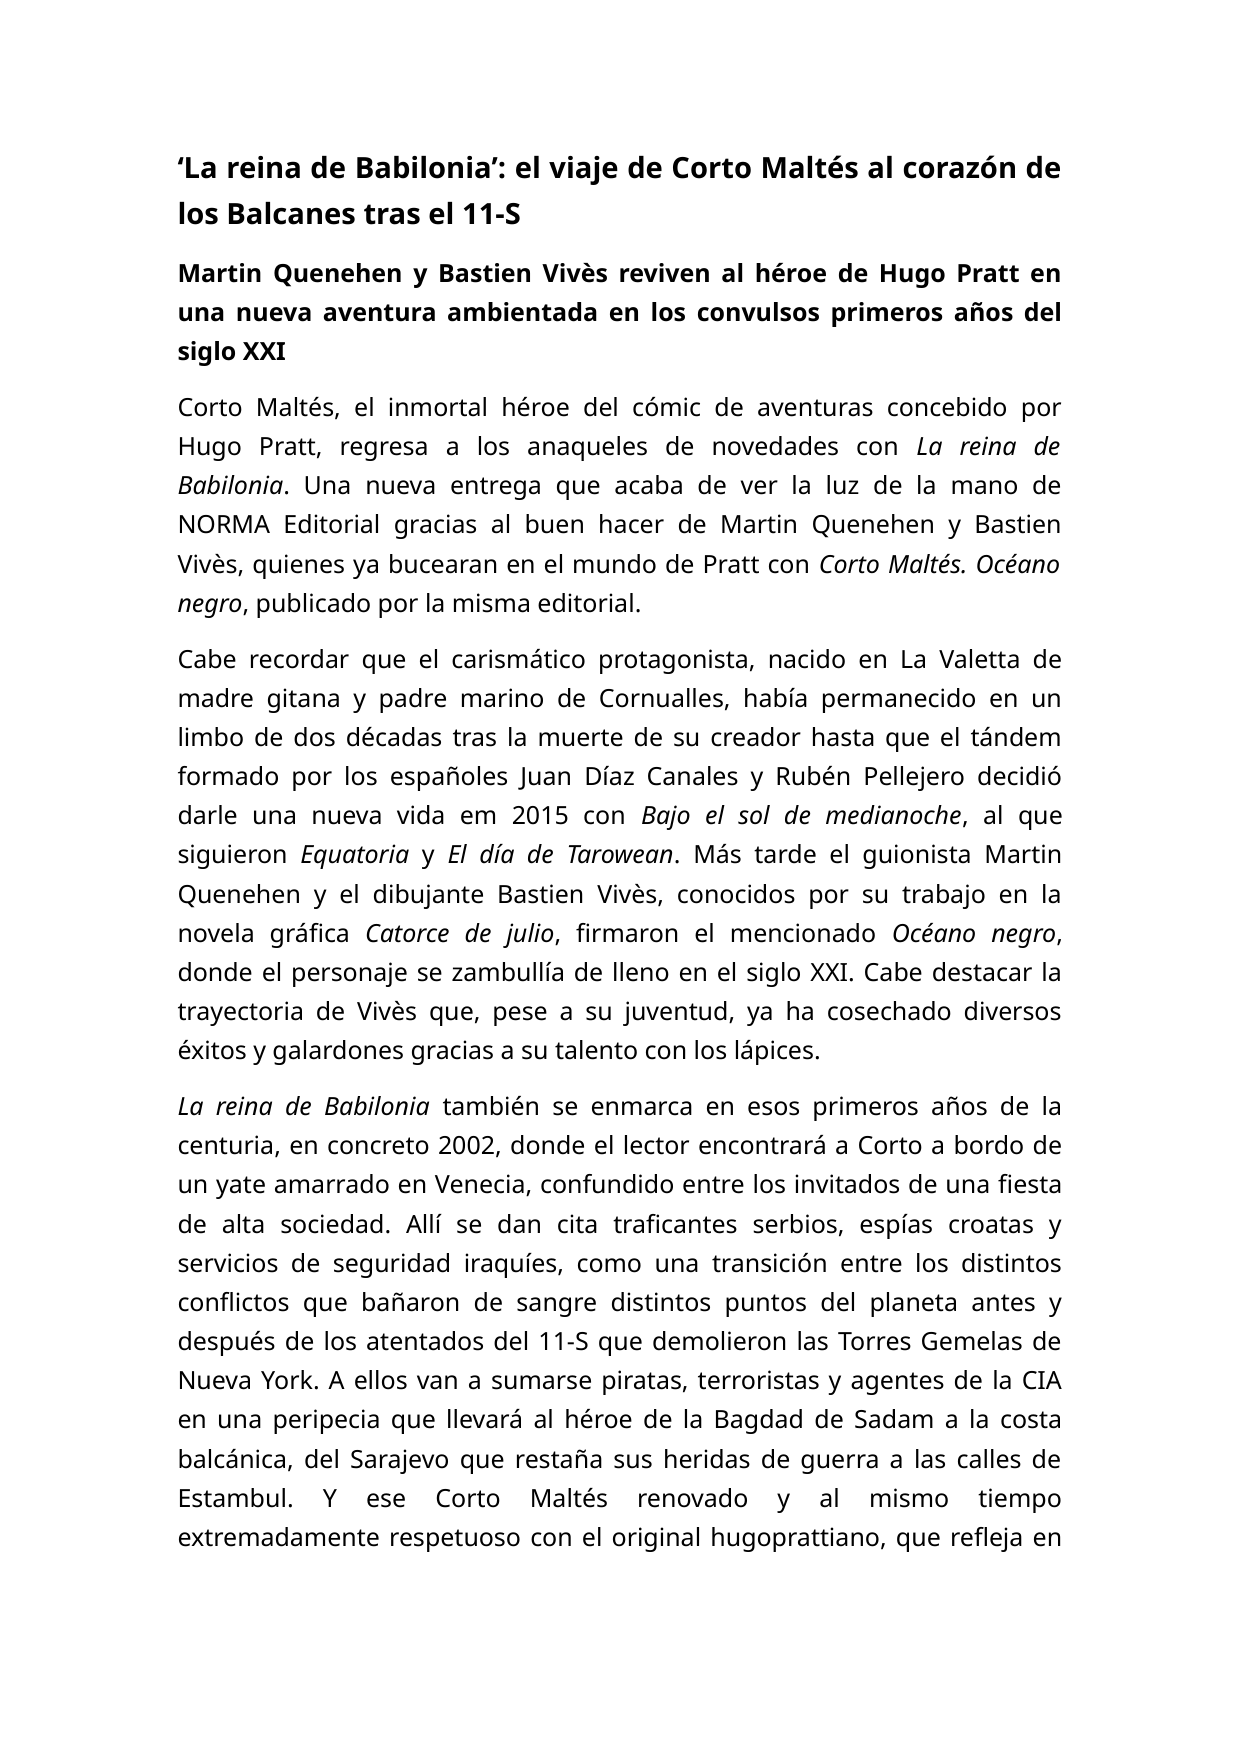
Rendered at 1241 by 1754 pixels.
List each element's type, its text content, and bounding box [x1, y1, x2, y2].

text Corto Maltés, el inmortal héroe del cómic de aventuras concebido por Hugo Pratt, regresa a los anaqueles de novedades con La reina de Babilonia. Una nueva entrega que acaba de ver la luz de la mano de NORMA Editorial gracias al buen hacer de Martin Quenehen y Bastien Vivès, quienes ya bucearan en el mundo de Pratt con Corto Maltés. Océano negro, publicado por la misma editorial. [177, 390, 1063, 619]
text Martin Quenehen y Bastien Vivès reviven al héroe de Hugo Pratt en una nueva aventura ambientada en los convulsos primeros años del siglo XXI [177, 256, 1063, 368]
text Cabe recordar que el carismático protagonista, nacido en La Valetta de madre gitana y padre marino de Cornualles, había permanecido en un limbo de dos décadas tras la muerte de su creador hasta que el tándem formado por los españoles Juan Díaz Canales y Rubén Pellejero decidió darle una nueva vida em 2015 con Bajo el sol de medianoche, al que siguieron Equatoria y El día de Tarowean. Más tarde el guionista Martin Quenehen y el dibujante Bastien Vivès, conocidos por su trabajo en la novela gráfica Catorce de julio, firmaron el mencionado Océano negro, donde el personaje se zambullía de lleno en el siglo XXI. Cabe destacar la trayectoria de Vivès que, pese a su juventud, ya ha cosechado diversos éxitos y galardones gracias a su talento con los lápices. [177, 641, 1063, 1067]
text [177, 1089, 1063, 1554]
text ‘La reina de Babilonia’: el viaje de Corto Maltés al corazón de los Balcanes tras el 11-S [177, 148, 1063, 233]
